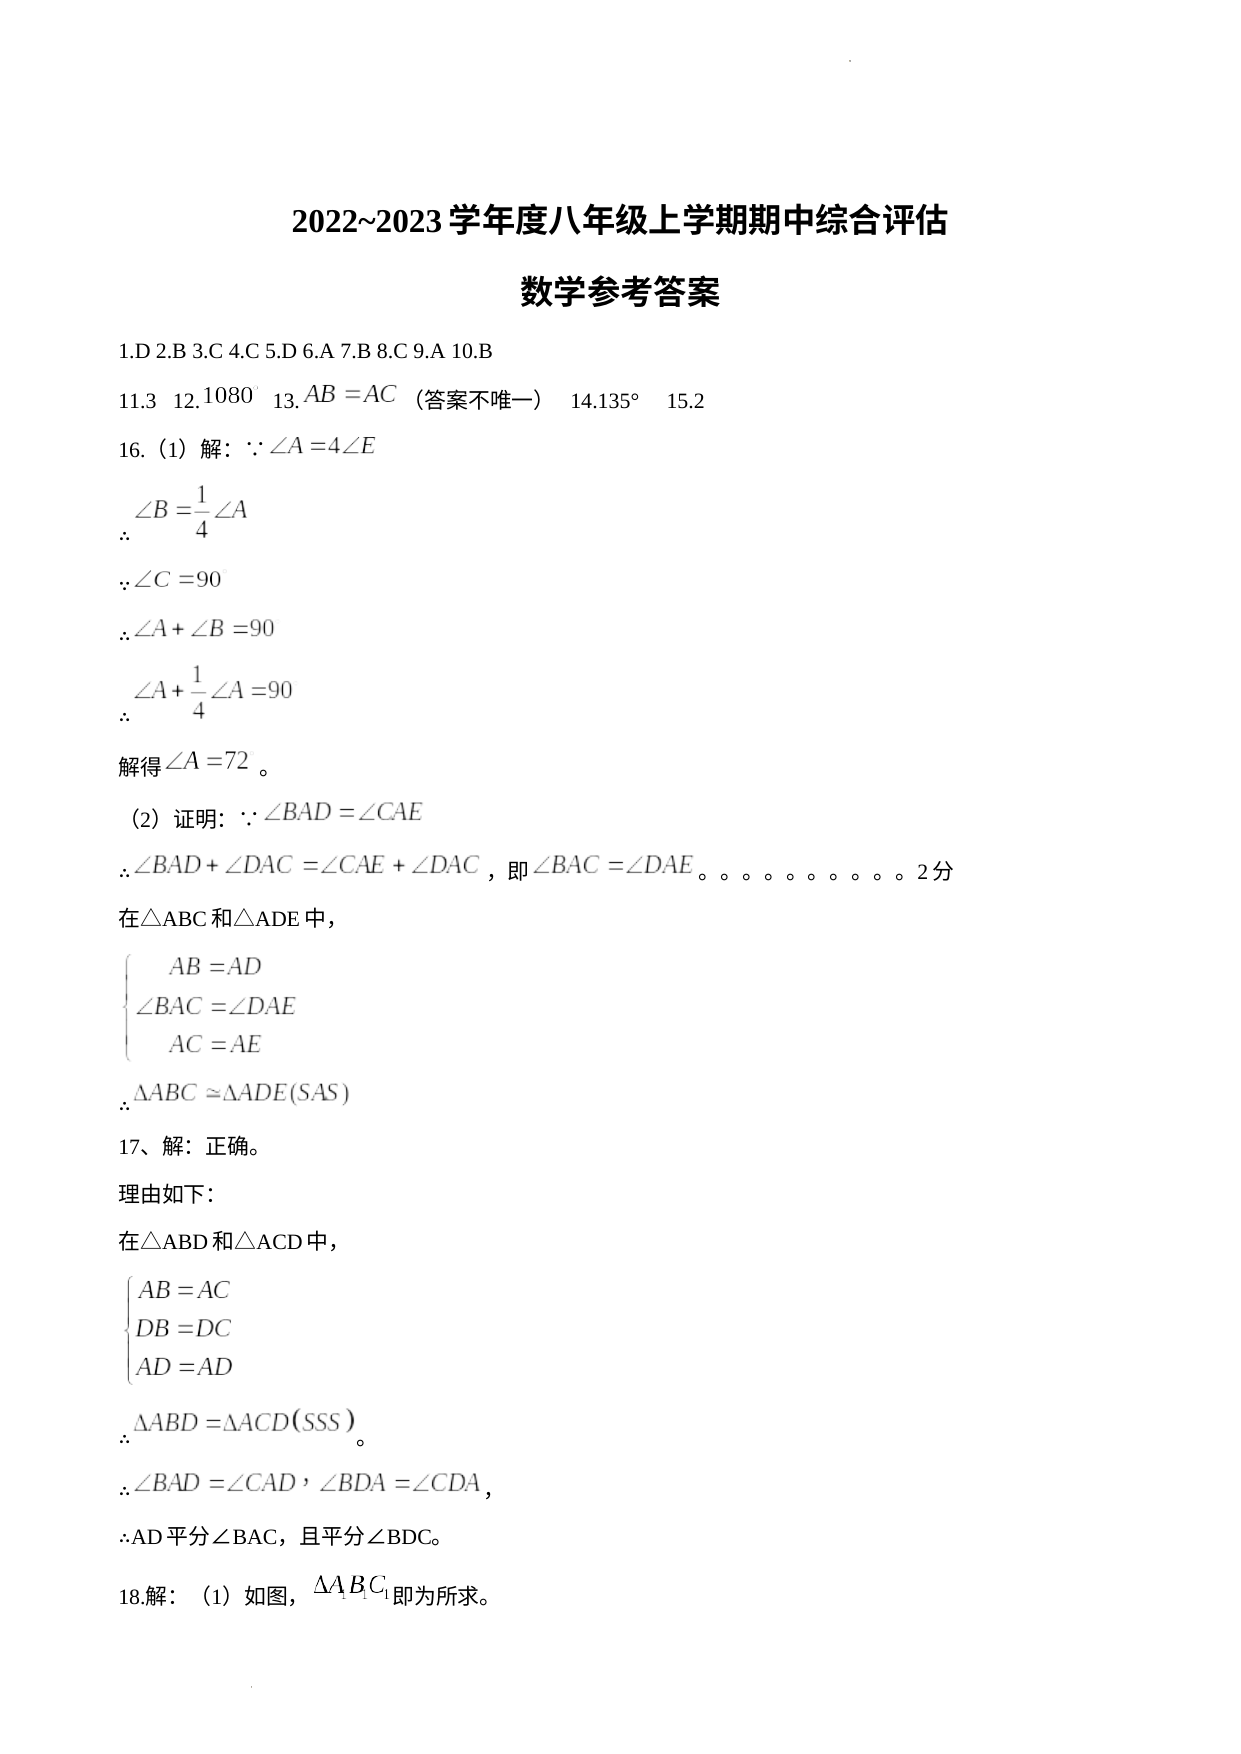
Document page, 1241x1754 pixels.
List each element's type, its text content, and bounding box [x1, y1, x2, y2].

text 理由如下： [118, 1177, 1122, 1208]
text ∵ [118, 560, 1122, 597]
text ∴ [118, 660, 1122, 728]
text （2）证明：∵ [118, 797, 1122, 833]
text ∴。 [118, 1403, 1122, 1451]
text 16.（1）解：∵ [118, 431, 1122, 463]
text 1.D 2.B 3.C 4.C 5.D 6.A 7.B 8.C 9.A 10.B [118, 338, 1122, 363]
text ∴， [118, 1467, 1122, 1503]
text 在△ABD和△ACD中， [118, 1224, 1122, 1256]
text 11.3 12. 13.（答案不唯一） 14.135° 15.2 [118, 376, 1122, 415]
text ∴ [118, 479, 1122, 548]
text ∴ [118, 610, 1122, 647]
text 解得。 [118, 741, 1122, 781]
text 18.解：（1）如图，即为所求。 [118, 1567, 1122, 1611]
text ∴AD平分∠BAC，且平分∠BDC。 [118, 1519, 1122, 1551]
text 17、解：正确。 [118, 1129, 1122, 1161]
text 数学参考答案 [118, 266, 1122, 314]
text 在△ABC和△ADE中， [118, 901, 1122, 933]
text ∴ [118, 1079, 1122, 1117]
text ∴，即。。。。。。。。。。2分 [118, 849, 1122, 885]
text 2022~2023学年度八年级上学期期中综合评估 [118, 194, 1122, 242]
